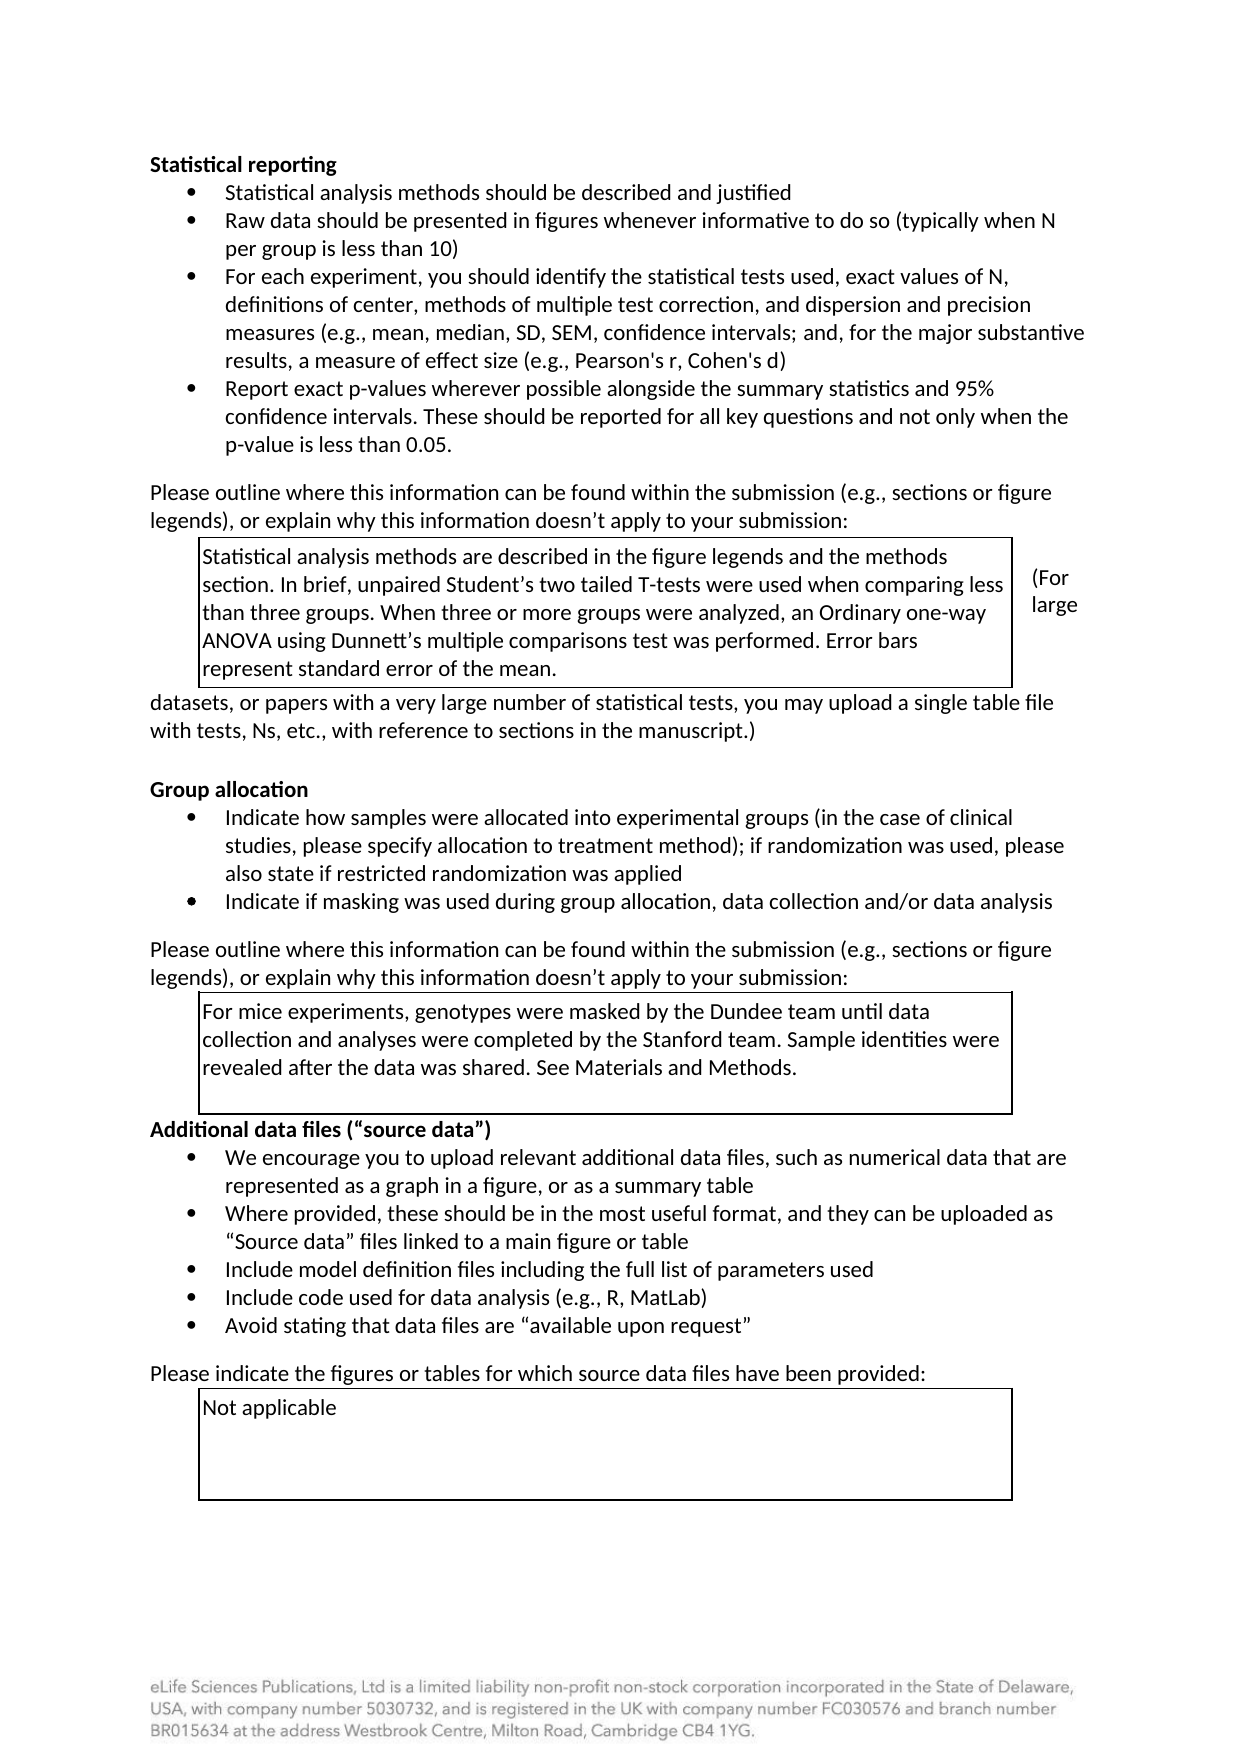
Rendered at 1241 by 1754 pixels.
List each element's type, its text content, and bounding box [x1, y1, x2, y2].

list We encourage you to upload relevant additional data files, such as numerical data that are represented as a graph in a figure, or as a summary table [187, 1143, 1090, 1199]
list Where provided, these should be in the most useful format, and they can be uploaded as “Source data” files linked to a main figure or table [187, 1199, 1090, 1255]
text Group allocation [150, 775, 1090, 803]
list Report exact p-values wherever possible alongside the summary statistics and 95% confidence intervals. These should be reported for all key questions and not only when the p-value is less than 0.05. [187, 374, 1090, 458]
list For each experiment, you should identify the statistical tests used, exact values of N, definitions of center, methods of multiple test correction, and dispersion and precision measures (e.g., mean, median, SD, SEM, confidence intervals; and, for the major substantive results, a measure of effect size (e.g., Pearson's r, Cohen's d) [187, 262, 1090, 374]
list Raw data should be presented in figures whenever informative to do so (typically when N per group is less than 10) [187, 206, 1090, 262]
list Include code used for data analysis (e.g., R, MatLab) [187, 1283, 1090, 1311]
list Indicate how samples were allocated into experimental groups (in the case of clinical studies, please specify allocation to treatment method); if randomization was used, please also state if restricted randomization was applied [187, 803, 1090, 887]
picture [0, 1635, 1241, 1754]
list Indicate if masking was used during group allocation, data collection and/or data analysis [187, 887, 1090, 915]
text Statistical reporting [150, 150, 1090, 178]
list Statistical analysis methods should be described and justified [187, 178, 1090, 206]
text Please indicate the figures or tables for which source data files have been provided: [150, 1359, 1090, 1387]
text Additional data files (“source data”) [150, 1022, 1090, 1143]
list Avoid stating that data files are “available upon request” [187, 1311, 1090, 1339]
text (For large datasets, or papers with a very large number of statistical tests, you may upload a single table file with tests, Ns, etc., with reference to sections in the manuscript.) [150, 563, 1090, 744]
text Not applicable [200, 1391, 1011, 1421]
list Include model definition files including the full list of parameters used [187, 1255, 1090, 1283]
text Statistical analysis methods are described in the figure legends and the methods section. In brief, unpaired Student’s two tailed T-tests were used when comparing less than three groups. When three or more groups were analyzed, an Ordinary one-way ANOVA using Dunnett’s multiple comparisons test was performed. Error bars represent standard error of the mean. [200, 540, 1011, 685]
text For mice experiments, genotypes were masked by the Dundee team until data collection and analyses were completed by the Stanford team. Sample identities were revealed after the data was shared. See Materials and Methods. [200, 995, 1011, 1081]
